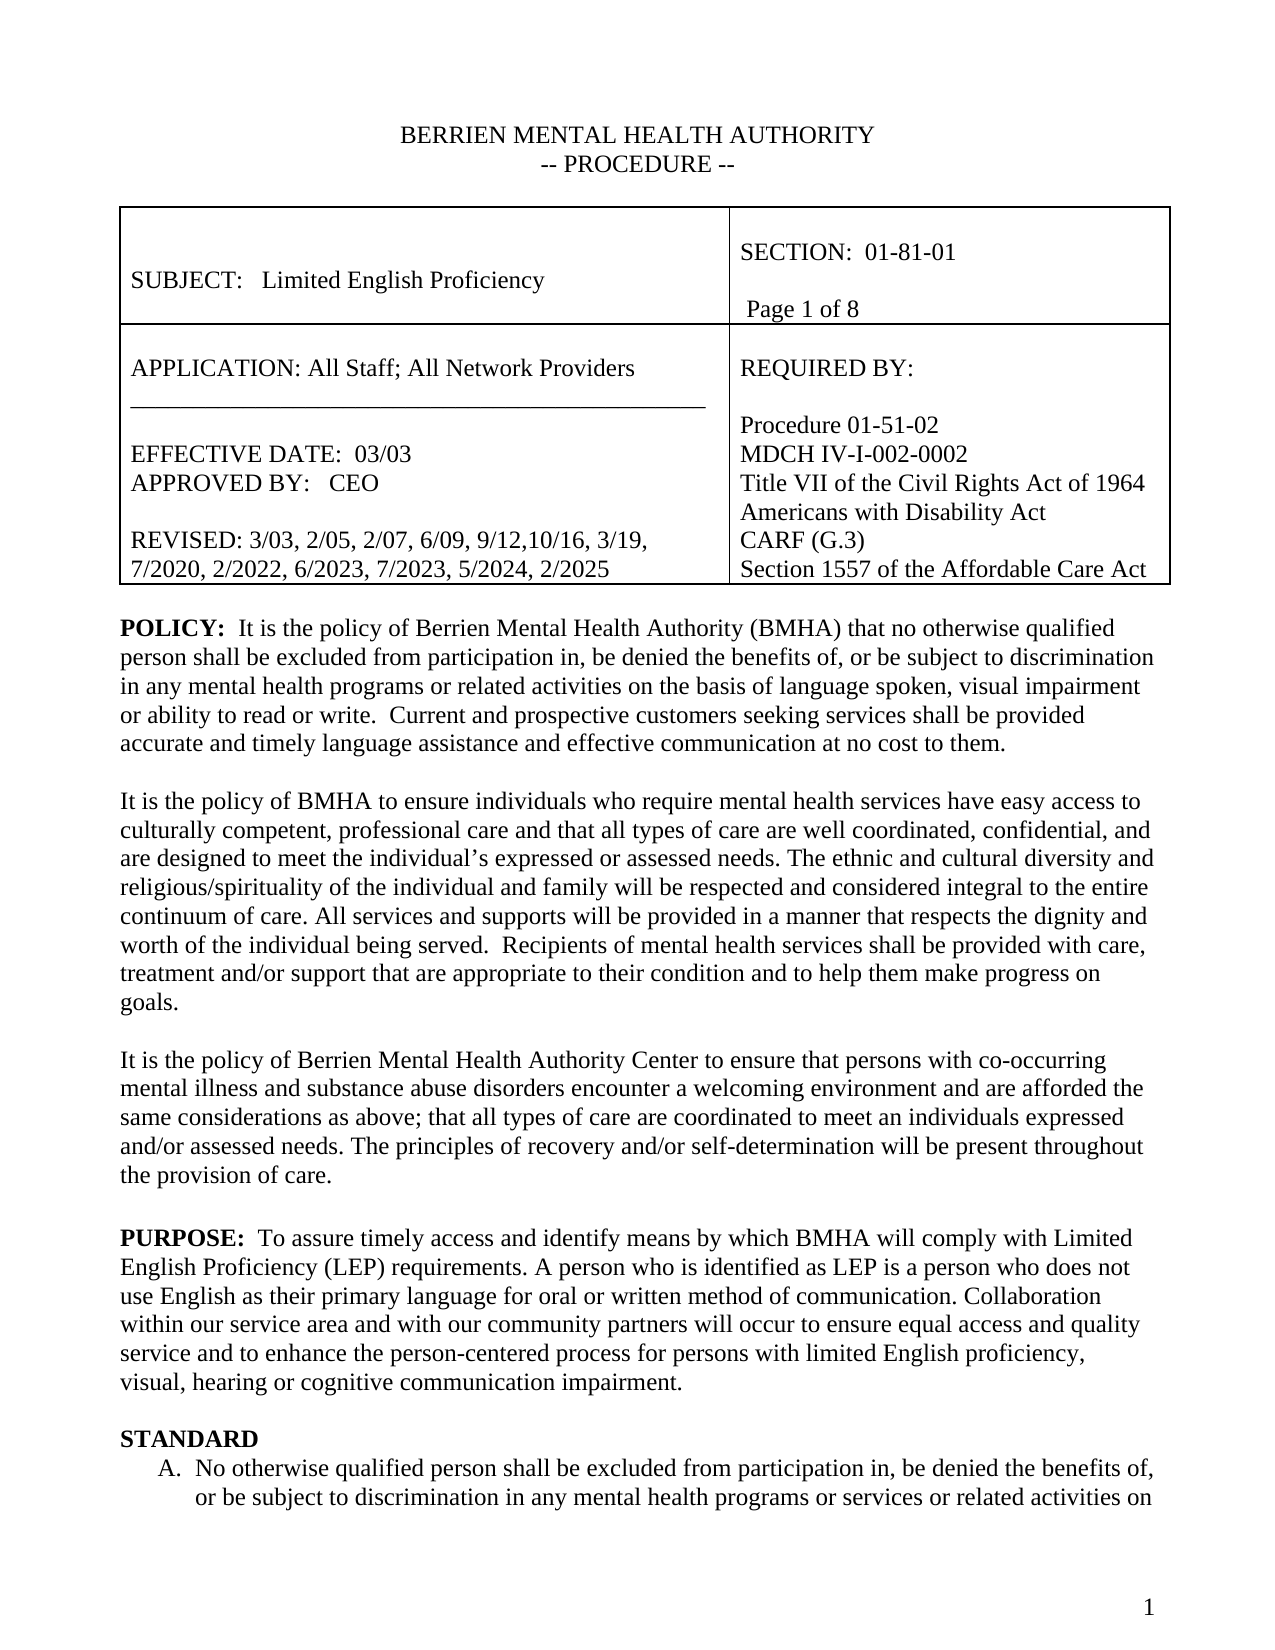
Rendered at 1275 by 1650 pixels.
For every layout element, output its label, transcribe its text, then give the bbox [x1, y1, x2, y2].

text BERRIEN MENTAL HEALTH AUTHORITY [120, 120, 1155, 149]
text STANDARD [120, 1424, 1155, 1453]
table_header SUBJECT: Limited English Proficiency [121, 208, 729, 323]
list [157, 1453, 1155, 1511]
text -- PROCEDURE -- [120, 149, 1155, 177]
text POLICY: It is the policy of Berrien Mental Health Authority (BMHA) that no otherwise qualified person shall be excluded from participation in, be denied the benefits of, or be subject to discrimination in any mental health programs or related activities on the basis of language spoken, visual impairment or ability to read or write. Current and prospective customers seeking services shall be provided accurate and timely language assistance and effective communication at no cost to them. [120, 613, 1155, 757]
table_cell REQUIRED BY: Procedure 01-51-02 MDCH IV-I-002-0002 Title VII of the Civil Rights Act of 1964 Americans with Disability Act CARF (G.3) Section 1557 of the Affordable Care Act [730, 325, 1169, 583]
table_cell APPLICATION: All Staff; All Network Providers ______________________________________________ EFFECTIVE DATE: 03/03 APPROVED BY: CEO REVISED: 3/03, 2/05, 2/07, 6/09, 9/12,10/16, 3/19, 7/2020, 2/2022, 6/2023, 7/2023, 5/2024, 2/2025 [121, 325, 729, 583]
text PURPOSE: To assure timely access and identify means by which BMHA will comply with Limited English Proficiency (LEP) requirements. A person who is identified as LEP is a person who does not use English as their primary language for oral or written method of communication. Collaboration within our service area and with our community partners will occur to ensure equal access and quality service and to enhance the person-centered process for persons with limited English proficiency, visual, hearing or cognitive communication impairment. [120, 1223, 1155, 1396]
table_header SECTION: 01-81-01 Page 1 of 8 [730, 208, 1169, 323]
text It is the policy of BMHA to ensure individuals who require mental health services have easy access to culturally competent, professional care and that all types of care are well coordinated, confidential, and are designed to meet the individual’s expressed or assessed needs. The ethnic and cultural diversity and religious/spirituality of the individual and family will be respected and considered integral to the entire continuum of care. All services and supports will be provided in a manner that respects the dignity and worth of the individual being served. Recipients of mental health services shall be provided with care, treatment and/or support that are appropriate to their condition and to help them make progress on goals. [120, 786, 1155, 1016]
text It is the policy of Berrien Mental Health Authority Center to ensure that persons with co-occurring mental illness and substance abuse disorders encounter a welcoming environment and are afforded the same considerations as above; that all types of care are coordinated to meet an individuals expressed and/or assessed needs. The principles of recovery and/or self-determination will be present throughout the provision of care. [120, 1045, 1155, 1188]
